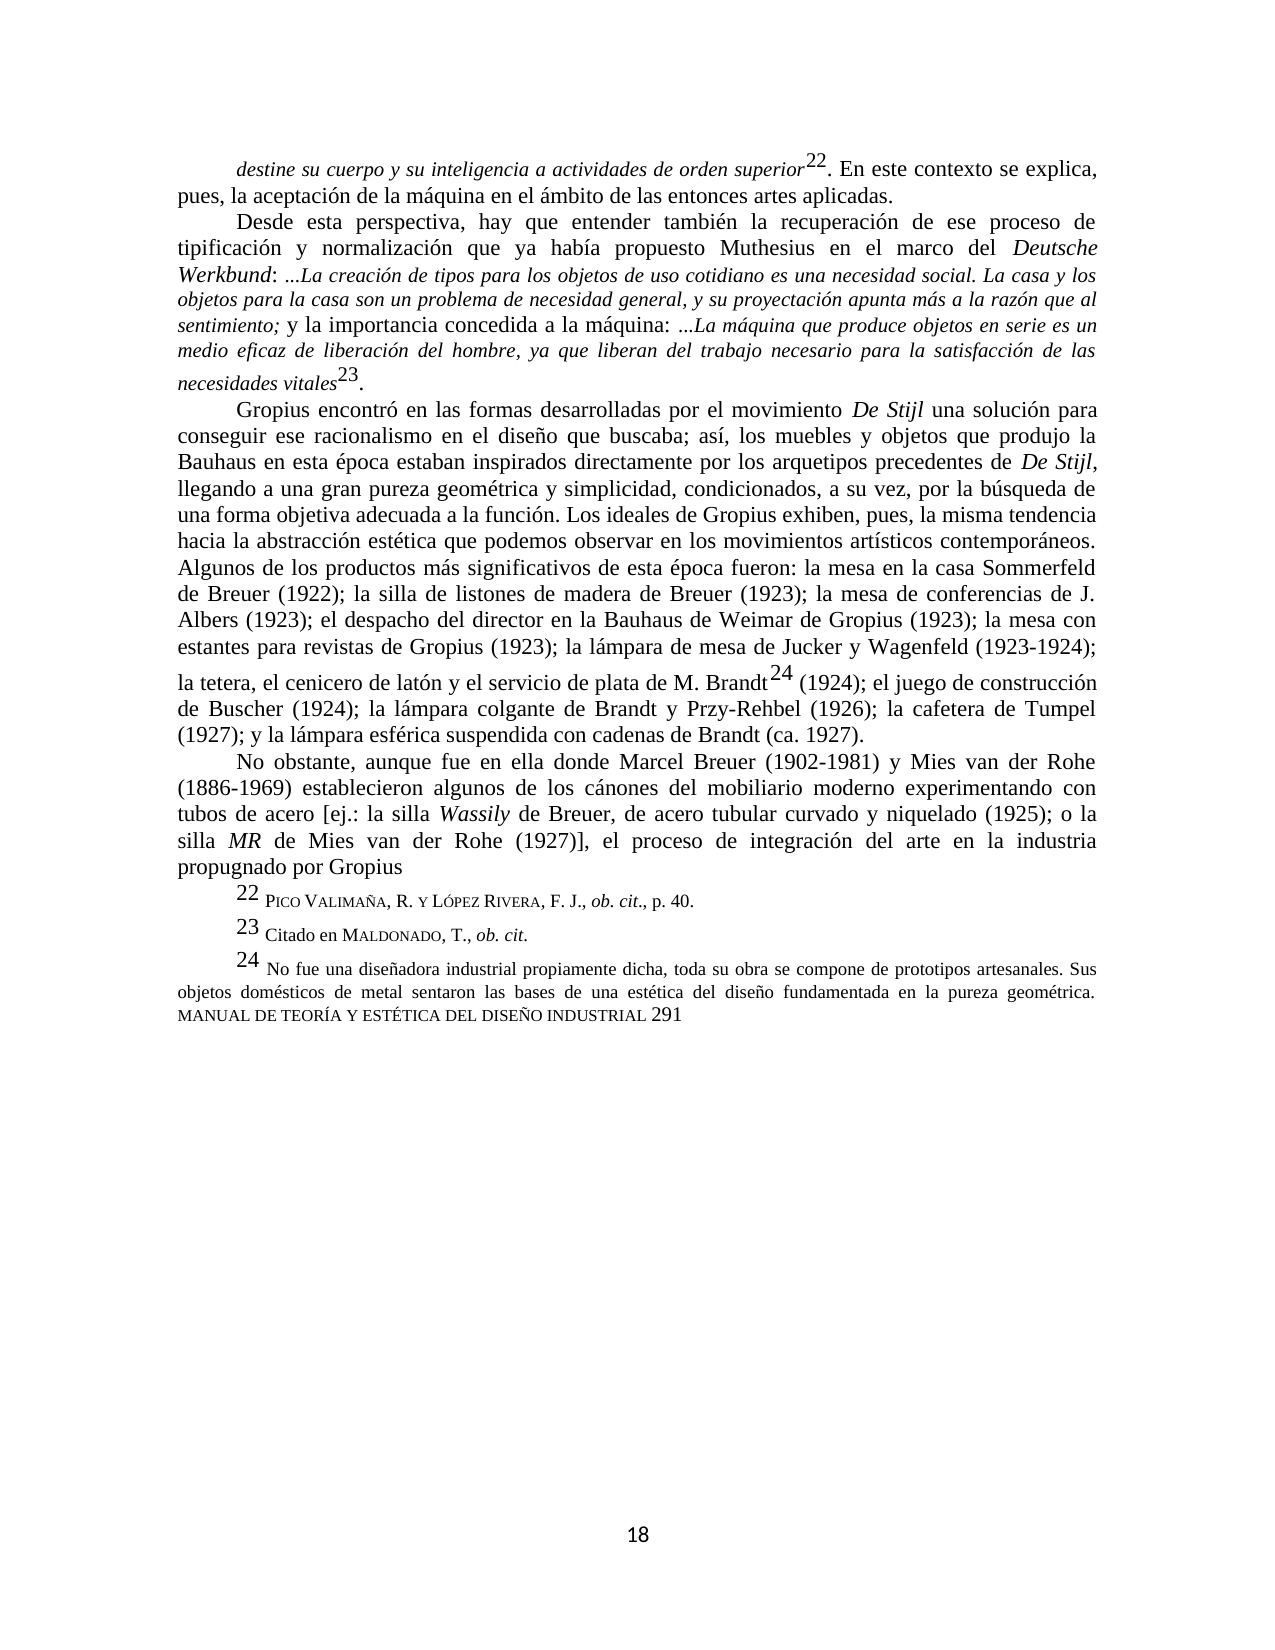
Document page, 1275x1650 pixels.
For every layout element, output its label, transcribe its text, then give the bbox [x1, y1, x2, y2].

text destine su cuerpo y su inteligencia a actividades de orden superior22. En este contexto se explica, pues, la aceptación de la máquina en el ámbito de las entonces artes aplicadas. [177, 148, 1098, 208]
text Desde esta perspectiva, hay que entender también la recuperación de ese proceso de tipificación y normalización que ya había propuesto Muthesius en el marco del Deutsche Werkbund: ...La creación de tipos para los objetos de uso cotidiano es una necesidad social. La casa y los objetos para la casa son un problema de necesidad general, y su proyectación apunta más a la razón que al sentimiento; y la importancia concedida a la máquina: ...La máquina que produce objetos en serie es un medio eficaz de liberación del hombre, ya que liberan del trabajo necesario para la satisfacción de las necesidades vitales23. [177, 208, 1098, 396]
text 24 No fue una diseñadora industrial propiamente dicha, toda su obra se compone de prototipos artesanales. Sus objetos domésticos de metal sentaron las bases de una estética del diseño fundamentada en la pureza geométrica. MANUAL DE TEORÍA Y ESTÉTICA DEL DISEÑO INDUSTRIAL 291 [177, 946, 1098, 1026]
text 22 PICO VALIMAÑA, R. Y LÓPEZ RIVERA, F. J., ob. cit., p. 40. [177, 879, 1098, 913]
text Gropius encontró en las formas desarrolladas por el movimiento De Stijl una solución para conseguir ese racionalismo en el diseño que buscaba; así, los muebles y objetos que produjo la Bauhaus en esta época estaban inspirados directamente por los arquetipos precedentes de De Stijl, llegando a una gran pureza geométrica y simplicidad, condicionados, a su vez, por la búsqueda de una forma objetiva adecuada a la función. Los ideales de Gropius exhiben, pues, la misma tendencia hacia la abstracción estética que podemos observar en los movimientos artísticos contemporáneos. Algunos de los productos más significativos de esta época fueron: la mesa en la casa Sommerfeld de Breuer (1922); la silla de listones de madera de Breuer (1923); la mesa de conferencias de J. Albers (1923); el despacho del director en la Bauhaus de Weimar de Gropius (1923); la mesa con estantes para revistas de Gropius (1923); la lámpara de mesa de Jucker y Wagenfeld (1923-1924); la tetera, el cenicero de latón y el servicio de plata de M. Brandt24 (1924); el juego de construcción de Buscher (1924); la lámpara colgante de Brandt y Przy-Rehbel (1926); la cafetera de Tumpel (1927); y la lámpara esférica suspendida con cadenas de Brandt (ca. 1927). [177, 396, 1098, 748]
text No obstante, aunque fue en ella donde Marcel Breuer (1902-1981) y Mies van der Rohe (1886-1969) establecieron algunos de los cánones del mobiliario moderno experimentando con tubos de acero [ej.: la silla Wassily de Breuer, de acero tubular curvado y niquelado (1925); o la silla MR de Mies van der Rohe (1927)], el proceso de integración del arte en la industria propugnado por Gropius [177, 748, 1098, 879]
text 23 Citado en MALDONADO, T., ob. cit. [177, 913, 1098, 946]
